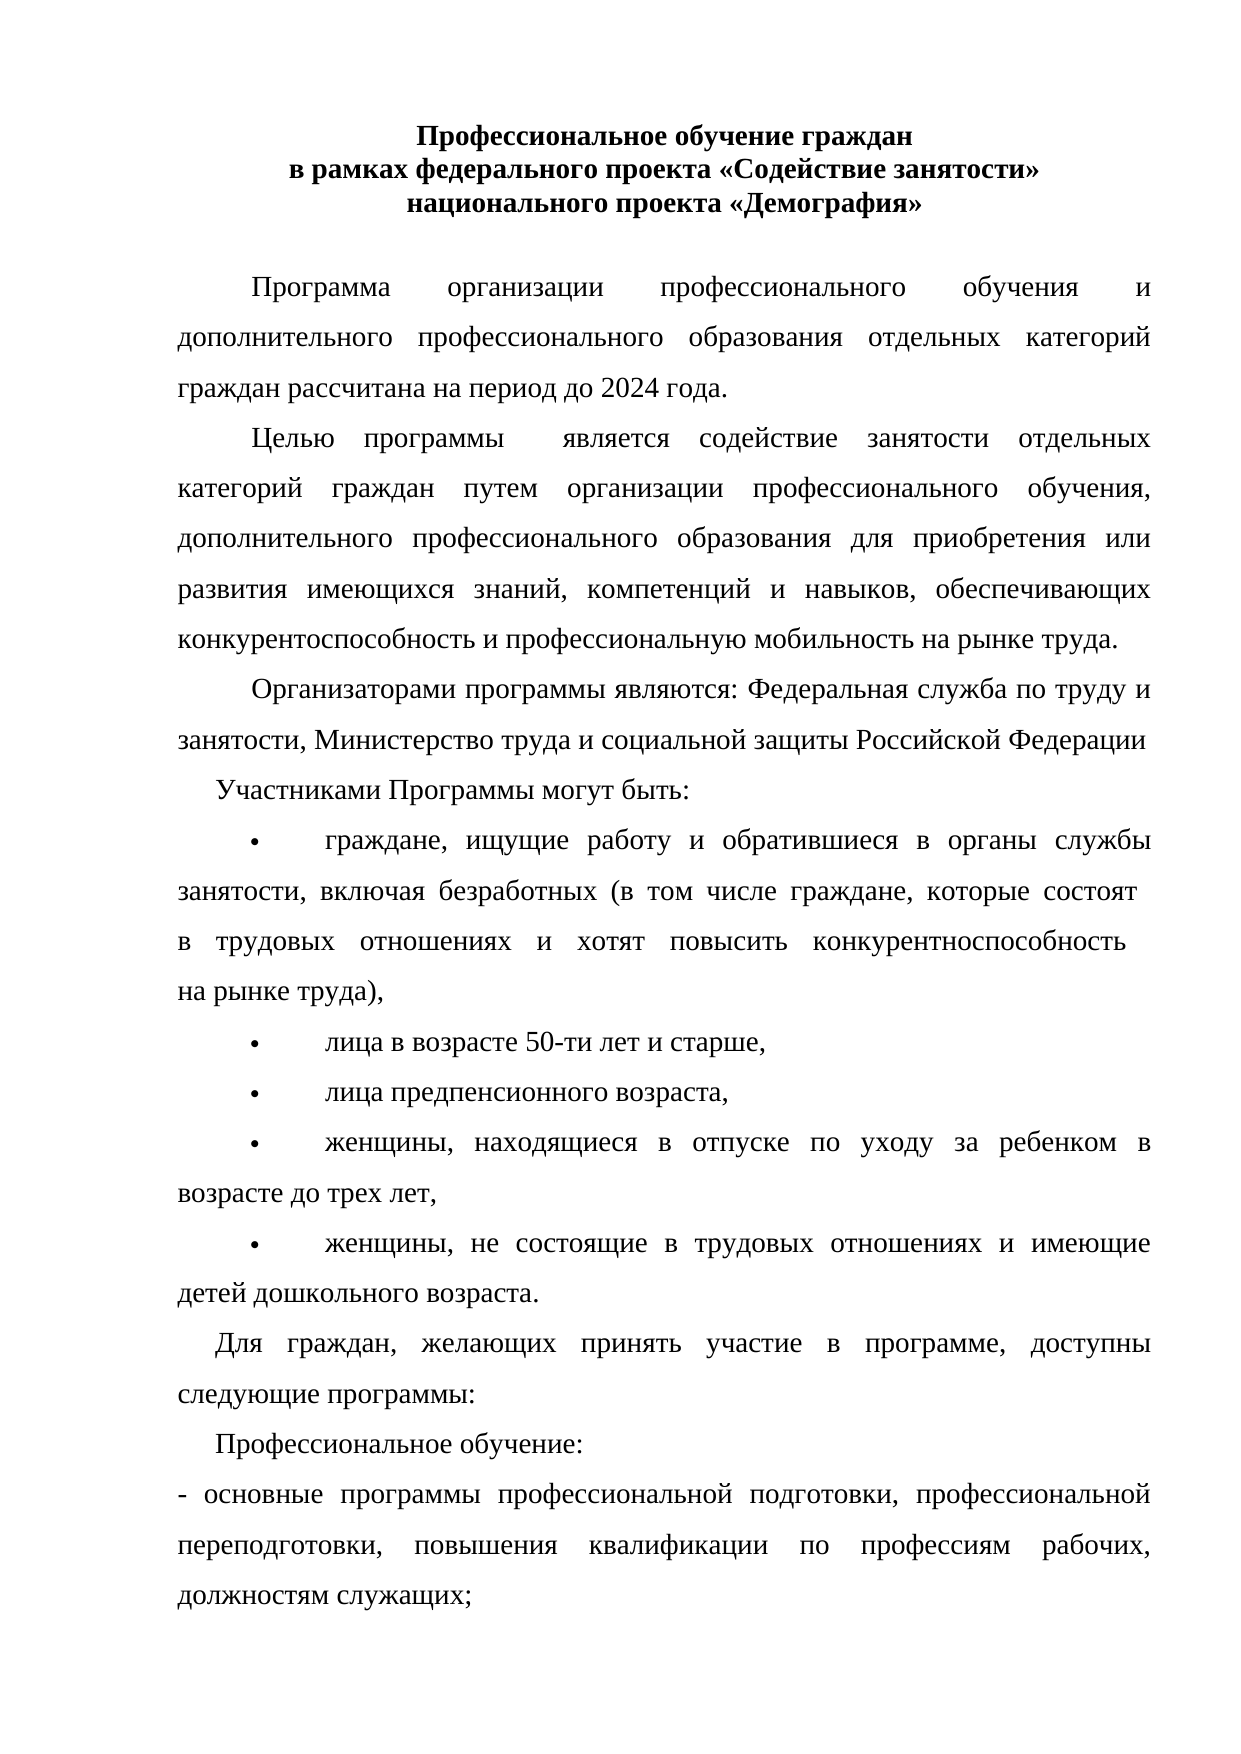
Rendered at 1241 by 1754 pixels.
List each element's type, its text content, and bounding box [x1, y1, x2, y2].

text в рамках федерального проекта «Содействие занятости» [177, 152, 1152, 185]
text Программа организации профессионального обучения и дополнительного профессионального образования отдельных категорий граждан рассчитана на период до 2024 года. [177, 269, 1152, 403]
text - основные программы профессиональной подготовки, профессиональной переподготовки, повышения квалификации по профессиям рабочих, должностям служащих; [177, 1477, 1152, 1611]
list граждане, ищущие работу и обратившиеся в органы службы занятости, включая безработных (в том числе граждане, которые состоят в трудовых отношениях и хотят повысить конкурентноспособность на рынке труда), [177, 822, 1152, 1007]
text Целью программы является содействие занятости отдельных категорий граждан путем организации профессионального обучения, дополнительного профессионального образования для приобретения или развития имеющихся знаний, компетенций и навыков, обеспечивающих конкурентоспособность и профессиональную мобильность на рынке труда. [177, 420, 1152, 655]
list лица в возрасте 50-ти лет и старше, [177, 1024, 1152, 1057]
list женщины, находящиеся в отпуске по уходу за ребенком в возрасте до трех лет, [177, 1124, 1152, 1208]
text Организаторами программы являются: Федеральная служба по труду и занятости, Министерство труда и социальной защиты Российской Федерации [177, 672, 1152, 755]
list лица предпенсионного возраста, [177, 1074, 1152, 1108]
list женщины, не состоящие в трудовых отношениях и имеющие детей дошкольного возраста. [177, 1225, 1152, 1309]
text Профессиональное обучение: [177, 1426, 1152, 1460]
text национального проекта «Демография» [177, 185, 1152, 219]
text Участниками Программы могут быть: [177, 772, 1152, 806]
text Профессиональное обучение граждан [177, 118, 1152, 152]
text Для граждан, желающих принять участие в программе, доступны следующие программы: [177, 1326, 1152, 1409]
